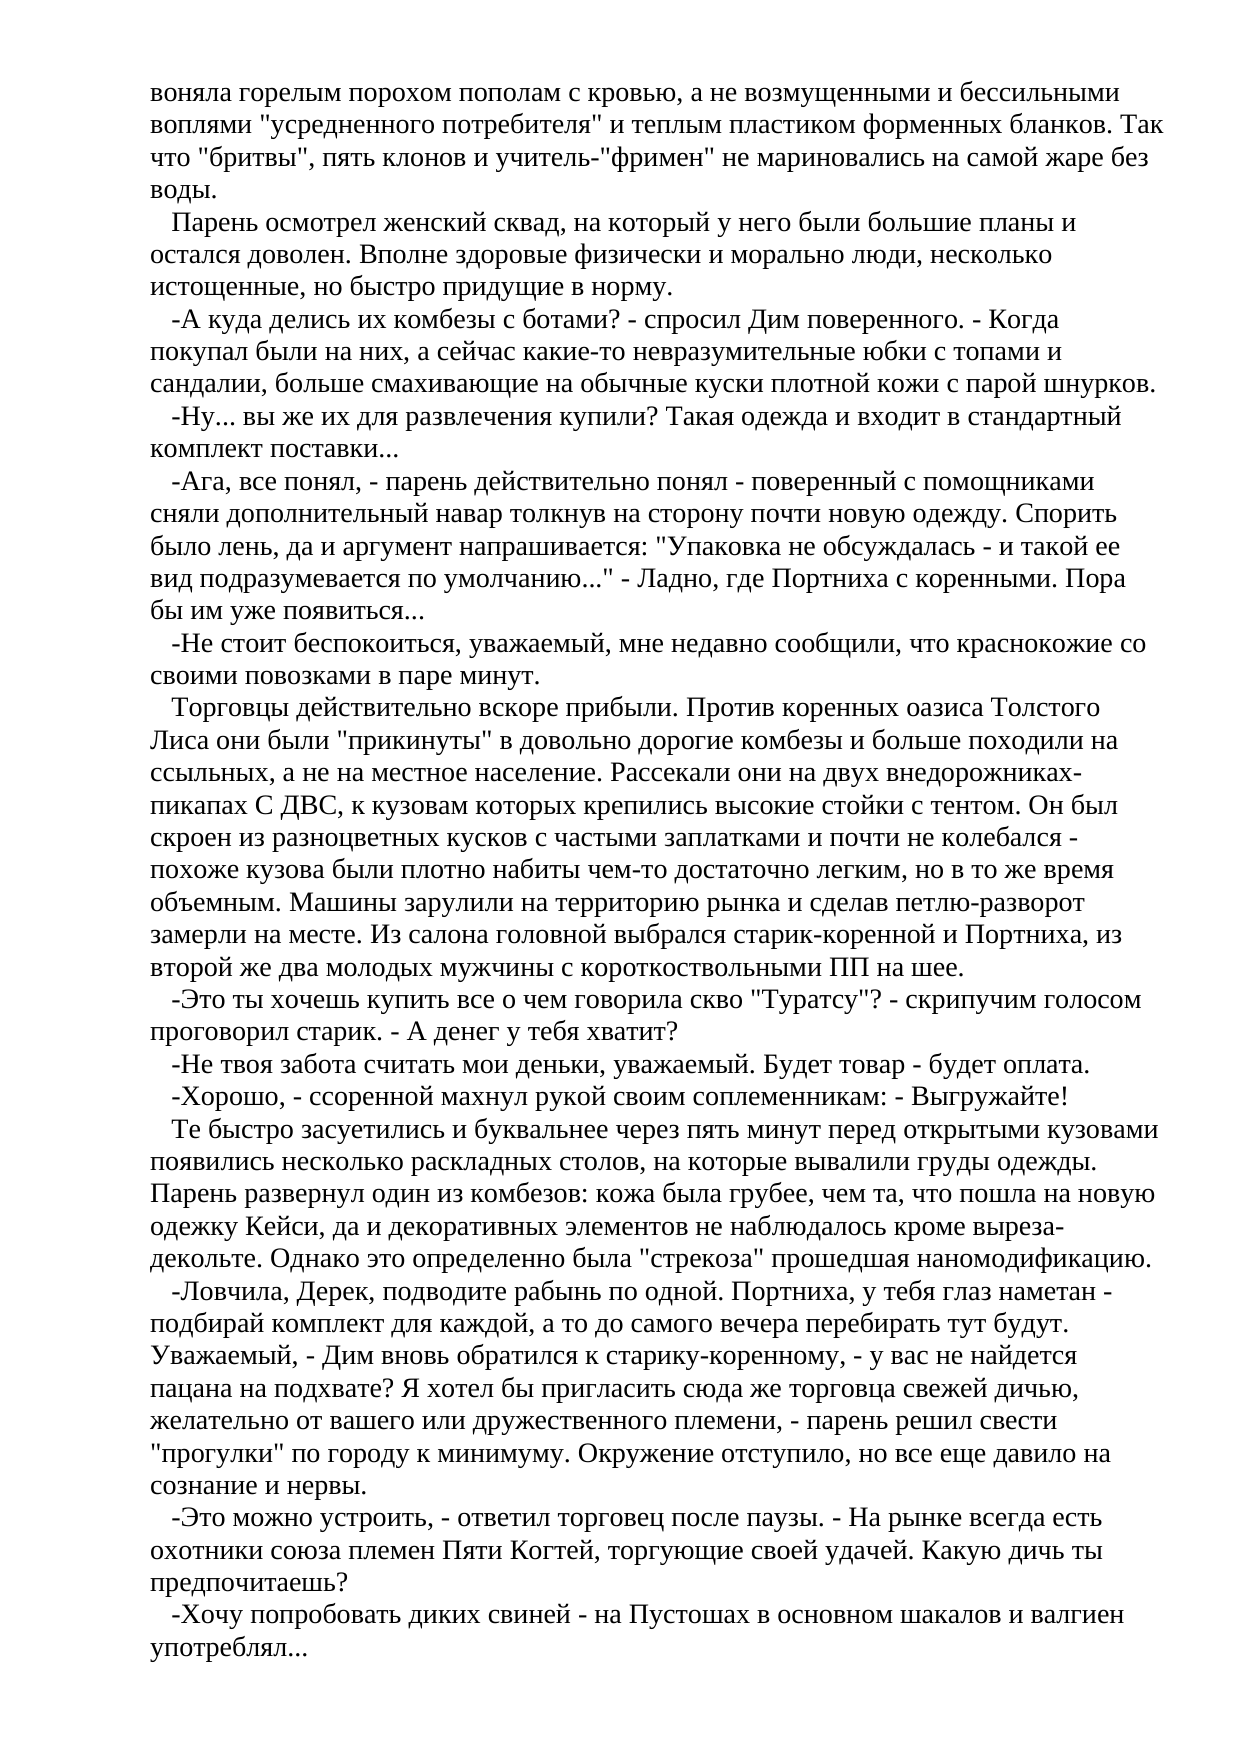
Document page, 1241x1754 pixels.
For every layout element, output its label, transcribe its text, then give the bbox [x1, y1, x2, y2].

text -Это ты хочешь купить все о чем говорила скво "Туратсу"? - скрипучим голосом проговорил старик. - А денег у тебя хватит? [150, 982, 1165, 1047]
text -Хорошо, - ссоренной махнул рукой своим соплеменникам: - Выгружайте! [150, 1079, 1165, 1112]
text -Не стоит беспокоиться, уважаемый, мне недавно сообщили, что краснокожие со своими повозками в паре минут. [150, 626, 1165, 691]
text -Ловчила, Дерек, подводите рабынь по одной. Портниха, у тебя глаз наметан - подбирай комплект для каждой, а то до самого вечера перебирать тут будут. Уважаемый, - Дим вновь обратился к старику-коренному, - у вас не найдется пацана на подхвате? Я хотел бы пригласить сюда же торговца свежей дичью, желательно от вашего или дружественного племени, - парень решил свести "прогулки" по городу к минимуму. Окружение отступило, но все еще давило на сознание и нервы. [150, 1274, 1165, 1500]
text -Не твоя забота считать мои деньки, уважаемый. Будет товар - будет оплата. [150, 1047, 1165, 1079]
text -Хочу попробовать диких свиней - на Пустошах в основном шакалов и валгиен употреблял... [150, 1598, 1165, 1662]
text Парень осмотрел женский сквад, на который у него были большие планы и остался доволен. Вполне здоровые физически и морально люди, несколько истощенные, но быстро придущие в норму. [150, 204, 1165, 302]
text -Ну... вы же их для развлечения купили? Такая одежда и входит в стандартный комплект поставки... [150, 399, 1165, 464]
text -Это можно устроить, - ответил торговец после паузы. - На рынке всегда есть охотники союза племен Пяти Когтей, торгующие своей удачей. Какую дичь ты предпочитаешь? [150, 1500, 1165, 1598]
text Те быстро засуетились и буквальнее через пять минут перед открытыми кузовами появились несколько раскладных столов, на которые вывалили груды одежды. Парень развернул один из комбезов: кожа была грубее, чем та, что пошла на новую одежку Кейси, да и декоративных элементов не наблюдалось кроме выреза-декольте. Однако это определенно была "стрекоза" прошедшая наномодификацию. [150, 1112, 1165, 1274]
text Торговцы действительно вскоре прибыли. Против коренных оазиса Толстого Лиса они были "прикинуты" в довольно дорогие комбезы и больше походили на ссыльных, а не на местное население. Рассекали они на двух внедорожниках-пикапах С ДВС, к кузовам которых крепились высокие стойки с тентом. Он был скроен из разноцветных кусков с частыми заплатками и почти не колебался - похоже кузова были плотно набиты чем-то достаточно легким, но в то же время объемным. Машины зарулили на территорию рынка и сделав петлю-разворот замерли на месте. Из салона головной выбрался старик-коренной и Портниха, из второй же два молодых мужчины с короткоствольными ПП на шее. [150, 691, 1165, 982]
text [150, 75, 1165, 204]
text -А куда делись их комбезы с ботами? - спросил Дим поверенного. - Когда покупал были на них, а сейчас какие-то невразумительные юбки с топами и сандалии, больше смахивающие на обычные куски плотной кожи с парой шнурков. [150, 302, 1165, 399]
text -Ага, все понял, - парень действительно понял - поверенный с помощниками сняли дополнительный навар толкнув на сторону почти новую одежду. Спорить было лень, да и аргумент напрашивается: "Упаковка не обсуждалась - и такой ее вид подразумевается по умолчанию..." - Ладно, где Портниха с коренными. Пора бы им уже появиться... [150, 464, 1165, 626]
